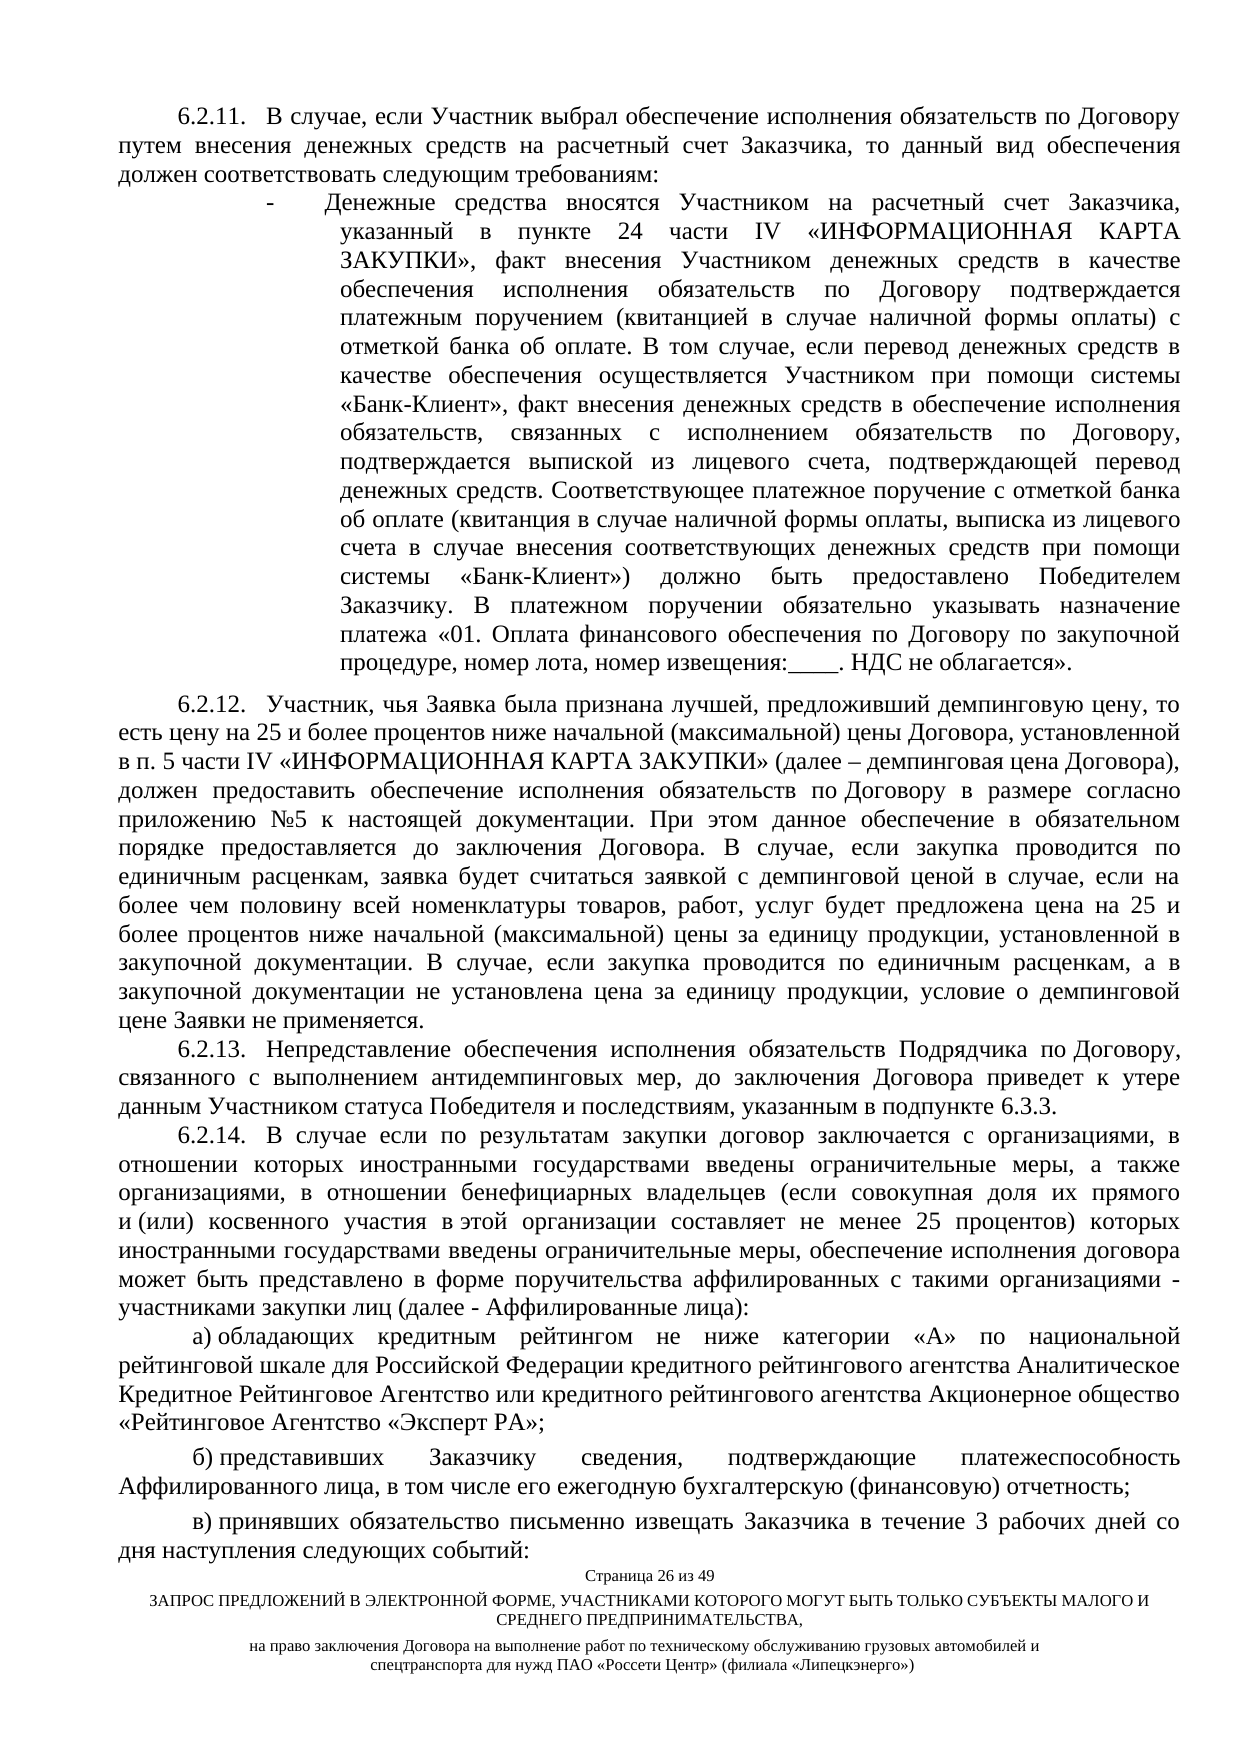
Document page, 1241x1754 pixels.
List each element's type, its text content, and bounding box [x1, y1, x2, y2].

subtitle В случае, если Участник выбрал обеспечение исполнения обязательств по Договору путем внесения денежных средств на расчетный счет Заказчика, то данный вид обеспечения должен соответствовать следующим требованиям: [118, 101, 1181, 187]
text в) принявших обязательство письменно извещать Заказчика в течение 3 рабочих дней со дня наступления следующих событий: [118, 1506, 1181, 1564]
subtitle Непредставление обеспечения исполнения обязательств Подрядчика по Договору, связанного с выполнением антидемпинговых мер, до заключения Договора приведет к утере данным Участником статуса Победителя и последствиям, указанным в подпункте 6.3.3. [118, 1034, 1181, 1120]
subtitle Участник, чья Заявка была признана лучшей, предложивший демпинговую цену, то есть цену на 25 и более процентов ниже начальной (максимальной) цены Договора, установленной в п. 5 части IV «ИНФОРМАЦИОННАЯ КАРТА ЗАКУПКИ» (далее – демпинговая цена Договора), должен предоставить обеспечение исполнения обязательств по Договору в размере согласно приложению №5 к настоящей документации. При этом данное обеспечение в обязательном порядке предоставляется до заключения Договора. В случае, если закупка проводится по единичным расценкам, заявка будет считаться заявкой с демпинговой ценой в случае, если на более чем половину всей номенклатуры товаров, работ, услуг будет предложена цена на 25 и более процентов ниже начальной (максимальной) цены за единицу продукции, установленной в закупочной документации. В случае, если закупка проводится по единичным расценкам, а в закупочной документации не установлена цена за единицу продукции, условие о демпинговой цене Заявки не применяется. [118, 689, 1181, 1034]
subtitle В случае если по результатам закупки договор заключается с организациями, в отношении которых иностранными государствами введены ограничительные меры, а также организациями, в отношении бенефициарных владельцев (если совокупная доля их прямого и (или) косвенного участия в этой организации составляет не менее 25 процентов) которых иностранными государствами введены ограничительные меры, обеспечение исполнения договора может быть представлено в форме поручительства аффилированных с такими организациями - участниками закупки лиц (далее - Аффилированные лица): [118, 1120, 1181, 1321]
text б) представивших Заказчику сведения, подтверждающие платежеспособность Аффилированного лица, в том числе его ежегодную бухгалтерскую (финансовую) отчетность; [118, 1442, 1181, 1500]
text а) обладающих кредитным рейтингом не ниже категории «А» по национальной рейтинговой шкале для Российской Федерации кредитного рейтингового агентства Аналитическое Кредитное Рейтинговое Агентство или кредитного рейтингового агентства Акционерное общество «Рейтинговое Агентство «Эксперт РА»; [118, 1321, 1181, 1436]
list Денежные средства вносятся Участником на расчетный счет Заказчика, указанный в пункте 24 части IV «ИНФОРМАЦИОННАЯ КАРТА ЗАКУПКИ», факт внесения Участником денежных средств в качестве обеспечения исполнения обязательств по Договору подтверждается платежным поручением (квитанцией в случае наличной формы оплаты) с отметкой банка об оплате. В том случае, если перевод денежных средств в качестве обеспечения осуществляется Участником при помощи системы «Банк-Клиент», факт внесения денежных средств в обеспечение исполнения обязательств, связанных с исполнением обязательств по Договору, подтверждается выпиской из лицевого счета, подтверждающей перевод денежных средств. Соответствующее платежное поручение с отметкой банка об оплате (квитанция в случае наличной формы оплаты, выписка из лицевого счета в случае внесения соответствующих денежных средств при помощи системы «Банк-Клиент») должно быть предоставлено Победителем Заказчику. В платежном поручении обязательно указывать назначение платежа «01. Оплата финансового обеспечения по Договору по закупочной процедуре, номер лота, номер извещения:____. НДС не облагается». [266, 187, 1181, 676]
